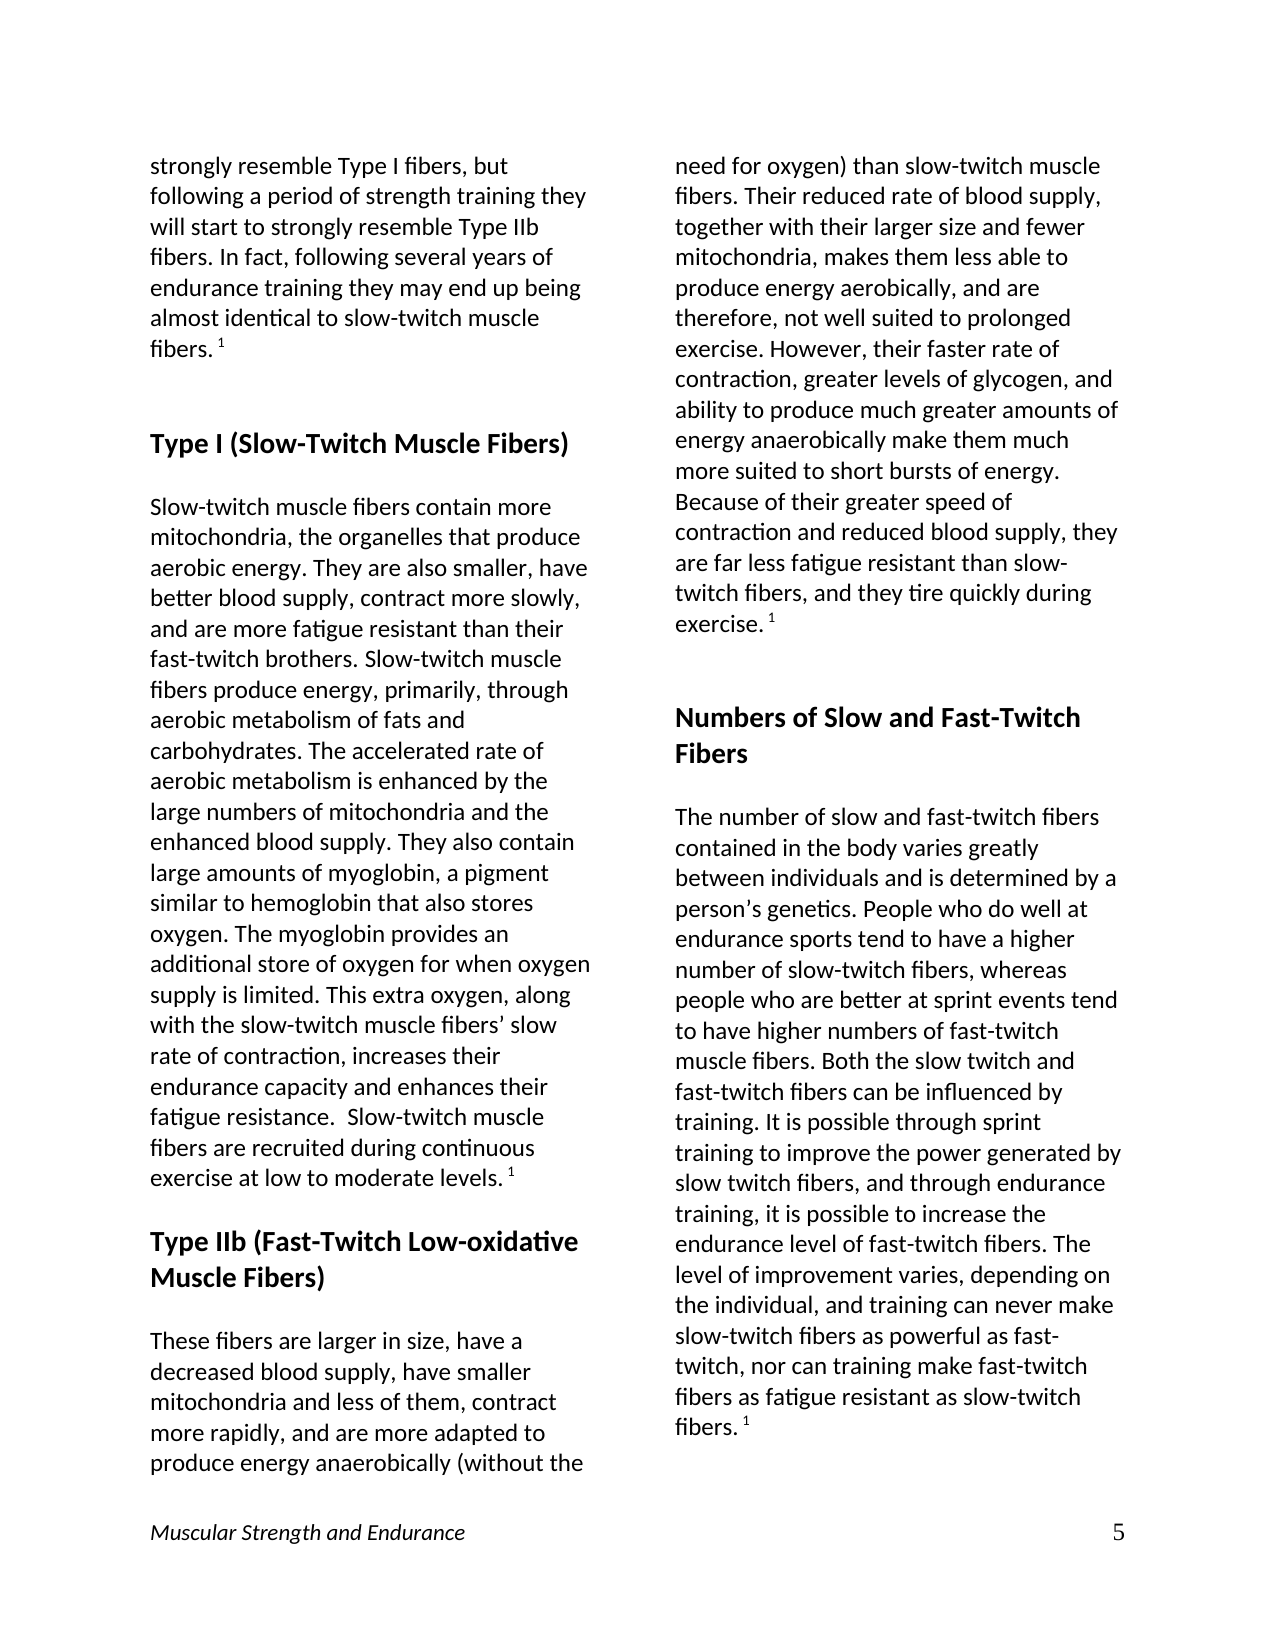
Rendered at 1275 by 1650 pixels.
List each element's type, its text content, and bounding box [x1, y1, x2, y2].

text Slow-twitch muscle fibers contain more mitochondria, the organelles that produce aerobic energy. They are also smaller, have better blood supply, contract more slowly, and are more fatigue resistant than their fast-twitch brothers. Slow-twitch muscle fibers produce energy, primarily, through aerobic metabolism of fats and carbohydrates. The accelerated rate of aerobic metabolism is enhanced by the large numbers of mitochondria and the enhanced blood supply. They also contain large amounts of myoglobin, a pigment similar to hemoglobin that also stores oxygen. The myoglobin provides an additional store of oxygen for when oxygen supply is limited. This extra oxygen, along with the slow-twitch muscle fibers’ slow rate of contraction, increases their endurance capacity and enhances their fatigue resistance. Slow-twitch muscle fibers are recruited during continuous exercise at low to moderate levels. 1 [150, 491, 600, 1193]
subtitle Numbers of Slow and Fast-Twitch Fibers [675, 699, 1125, 771]
text These fibers are larger in size, have a decreased blood supply, have smaller mitochondria and less of them, contract more rapidly, and are more adapted to produce energy anaerobically (without the need for oxygen) than slow-twitch muscle fibers. Their reduced rate of blood supply, together with their larger size and fewer mitochondria, makes them less able to produce energy aerobically, and are therefore, not well suited to prolonged exercise. However, their faster rate of contraction, greater levels of glycogen, and ability to produce much greater amounts of energy anaerobically make them much more suited to short bursts of energy. Because of their greater speed of contraction and reduced blood supply, they are far less fatigue resistant than slow-twitch fibers, and they tire quickly during exercise. 1 [150, 1325, 600, 1478]
text The number of slow and fast-twitch fibers contained in the body varies greatly between individuals and is determined by a person’s genetics. People who do well at endurance sports tend to have a higher number of slow-twitch fibers, whereas people who are better at sprint events tend to have higher numbers of fast-twitch muscle fibers. Both the slow twitch and fast-twitch fibers can be influenced by training. It is possible through sprint training to improve the power generated by slow twitch fibers, and through endurance training, it is possible to increase the endurance level of fast-twitch fibers. The level of improvement varies, depending on the individual, and training can never make slow-twitch fibers as powerful as fast-twitch, nor can training make fast-twitch fibers as fatigue resistant as slow-twitch fibers. 1 [675, 801, 1125, 1442]
text These fibers are larger in size, have a decreased blood supply, have smaller mitochondria and less of them, contract more rapidly, and are more adapted to produce energy anaerobically (without the need for oxygen) than slow-twitch muscle fibers. Their reduced rate of blood supply, together with their larger size and fewer mitochondria, makes them less able to produce energy aerobically, and are therefore, not well suited to prolonged exercise. However, their faster rate of contraction, greater levels of glycogen, and ability to produce much greater amounts of energy anaerobically make them much more suited to short bursts of energy. Because of their greater speed of contraction and reduced blood supply, they are far less fatigue resistant than slow-twitch fibers, and they tire quickly during exercise. 1 [675, 150, 1125, 638]
subtitle Type IIb (Fast-Twitch Low-oxidative Muscle Fibers) [150, 1223, 600, 1294]
subtitle Type I (Slow-Twitch Muscle Fibers) [150, 425, 600, 460]
